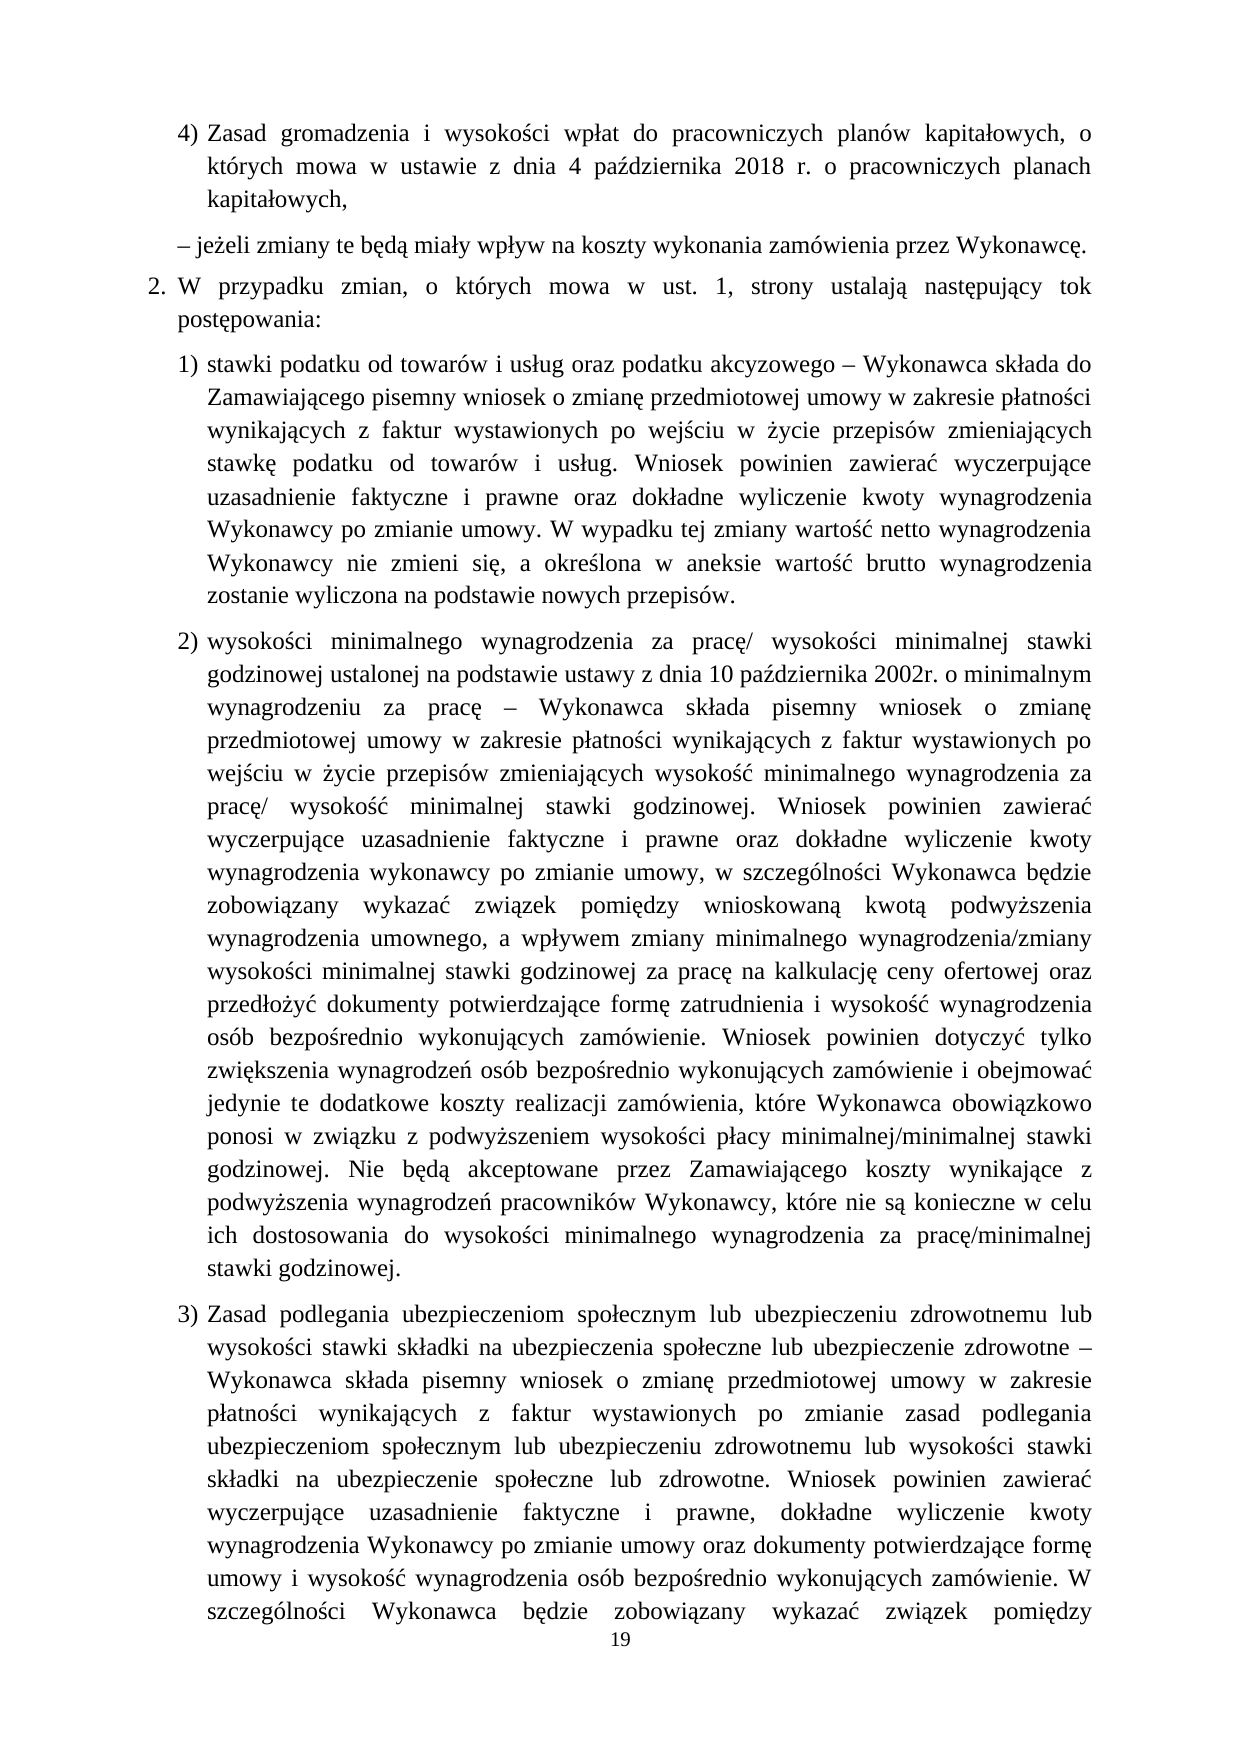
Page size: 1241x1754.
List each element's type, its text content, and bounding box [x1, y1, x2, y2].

list Zasad gromadzenia i wysokości wpłat do pracowniczych planów kapitałowych, o których mowa w ustawie z dnia 4 października 2018 r. o pracowniczych planach kapitałowych, [177, 118, 1092, 213]
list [177, 1299, 1092, 1625]
list stawki podatku od towarów i usług oraz podatku akcyzowego – Wykonawca składa do Zamawiającego pisemny wniosek o zmianę przedmiotowej umowy w zakresie płatności wynikających z faktur wystawionych po wejściu w życie przepisów zmieniających stawkę podatku od towarów i usług. Wniosek powinien zawierać wyczerpujące uzasadnienie faktyczne i prawne oraz dokładne wyliczenie kwoty wynagrodzenia Wykonawcy po zmianie umowy. W wypadku tej zmiany wartość netto wynagrodzenia Wykonawcy nie zmieni się, a określona w aneksie wartość brutto wynagrodzenia zostanie wyliczona na podstawie nowych przepisów. [177, 349, 1092, 609]
list wysokości minimalnego wynagrodzenia za pracę/ wysokości minimalnej stawki godzinowej ustalonej na podstawie ustawy z dnia 10 października 2002r. o minimalnym wynagrodzeniu za pracę – Wykonawca składa pisemny wniosek o zmianę przedmiotowej umowy w zakresie płatności wynikających z faktur wystawionych po wejściu w życie przepisów zmieniających wysokość minimalnego wynagrodzenia za pracę/ wysokość minimalnej stawki godzinowej. Wniosek powinien zawierać wyczerpujące uzasadnienie faktyczne i prawne oraz dokładne wyliczenie kwoty wynagrodzenia wykonawcy po zmianie umowy, w szczególności Wykonawca będzie zobowiązany wykazać związek pomiędzy wnioskowaną kwotą podwyższenia wynagrodzenia umownego, a wpływem zmiany minimalnego wynagrodzenia/zmiany wysokości minimalnej stawki godzinowej za pracę na kalkulację ceny ofertowej oraz przedłożyć dokumenty potwierdzające formę zatrudnienia i wysokość wynagrodzenia osób bezpośrednio wykonujących zamówienie. Wniosek powinien dotyczyć tylko zwiększenia wynagrodzeń osób bezpośrednio wykonujących zamówienie i obejmować jedynie te dodatkowe koszty realizacji zamówienia, które Wykonawca obowiązkowo ponosi w związku z podwyższeniem wysokości płacy minimalnej/minimalnej stawki godzinowej. Nie będą akceptowane przez Zamawiającego koszty wynikające z podwyższenia wynagrodzeń pracowników Wykonawcy, które nie są konieczne w celu ich dostosowania do wysokości minimalnego wynagrodzenia za pracę/minimalnej stawki godzinowej. [177, 626, 1092, 1282]
list W przypadku zmian, o których mowa w ust. 1, strony ustalają następujący tok postępowania: [148, 271, 1092, 333]
text – jeżeli zmiany te będą miały wpływ na koszty wykonania zamówienia przez Wykonawcę. [148, 230, 1092, 258]
